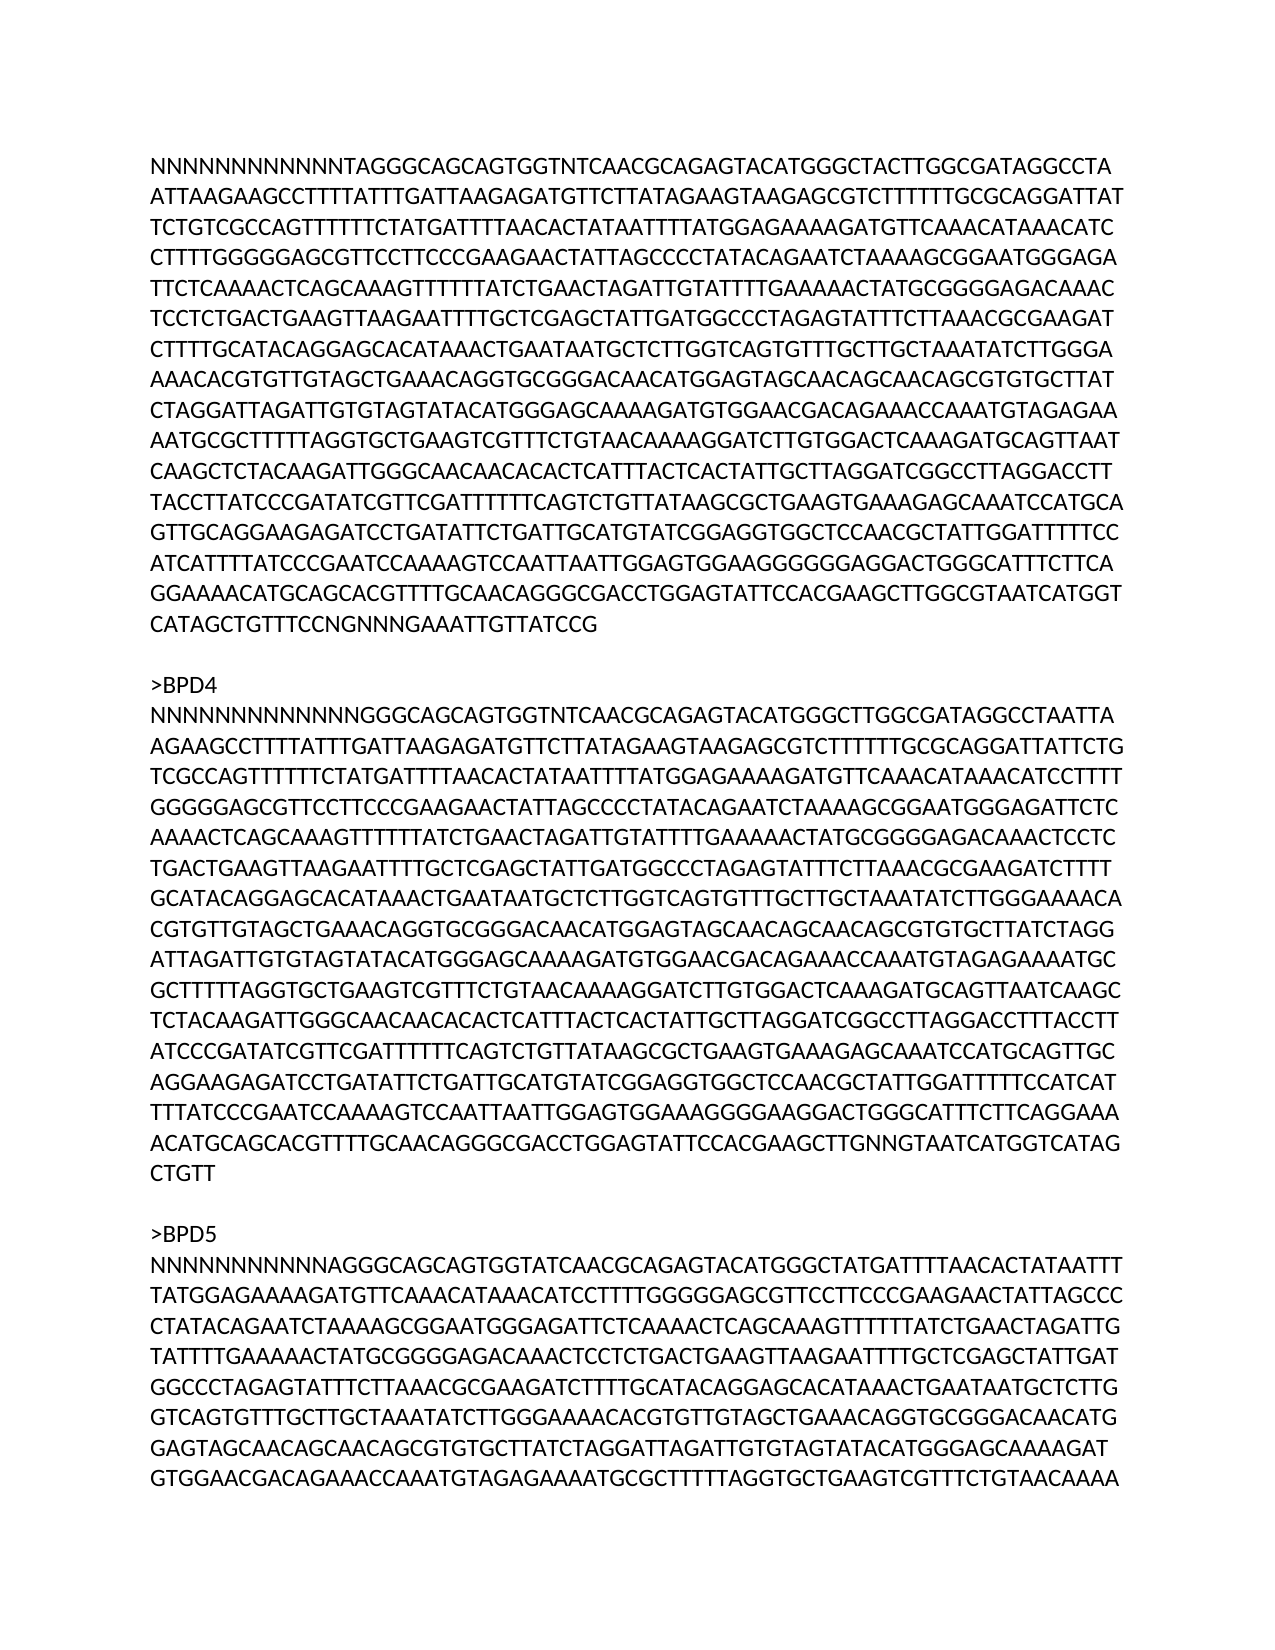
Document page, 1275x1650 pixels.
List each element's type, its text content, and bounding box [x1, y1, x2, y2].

text NNNNNNNNNNNNTAGGGCAGCAGTGGTNTCAACGCAGAGTACATGGGCTACTTGGCGATAGGCCTAATTAAGAAGCCTTTTATTTGATTAAGAGATGTTCTTATAGAAGTAAGAGCGTCTTTTTTGCGCAGGATTATTCTGTCGCCAGTTTTTTCTATGATTTTAACACTATAATTTTATGGAGAAAAGATGTTCAAACATAAACATCCTTTTGGGGGAGCGTTCCTTCCCGAAGAACTATTAGCCCCTATACAGAATCTAAAAGCGGAATGGGAGATTCTCAAAACTCAGCAAAGTTTTTTATCTGAACTAGATTGTATTTTGAAAAACTATGCGGGGAGACAAACTCCTCTGACTGAAGTTAAGAATTTTGCTCGAGCTATTGATGGCCCTAGAGTATTTCTTAAACGCGAAGATCTTTTGCATACAGGAGCACATAAACTGAATAATGCTCTTGGTCAGTGTTTGCTTGCTAAATATCTTGGGAAAACACGTGTTGTAGCTGAAACAGGTGCGGGACAACATGGAGTAGCAACAGCAACAGCGTGTGCTTATCTAGGATTAGATTGTGTAGTATACATGGGAGCAAAAGATGTGGAACGACAGAAACCAAATGTAGAGAAAATGCGCTTTTTAGGTGCTGAAGTCGTTTCTGTAACAAAAGGATCTTGTGGACTCAAAGATGCAGTTAATCAAGCTCTACAAGATTGGGCAACAACACACTCATTTACTCACTATTGCTTAGGATCGGCCTTAGGACCTTTACCTTATCCCGATATCGTTCGATTTTTTCAGTCTGTTATAAGCGCTGAAGTGAAAGAGCAAATCCATGCAGTTGCAGGAAGAGATCCTGATATTCTGATTGCATGTATCGGAGGTGGCTCCAACGCTATTGGATTTTTCCATCATTTTATCCCGAATCCAAAAGTCCAATTAATTGGAGTGGAAGGGGGGAGGACTGGGCATTTCTTCAGGAAAACATGCAGCACGTTTTGCAACAGGGCGACCTGGAGTATTCCACGAAGCTTGGCGTAATCATGGTCATAGCTGTTTCCNGNNNGAAATTGTTATCCG [150, 150, 1125, 638]
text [150, 1249, 1125, 1493]
text >BPD4 [150, 669, 1125, 699]
text NNNNNNNNNNNNNGGGCAGCAGTGGTNTCAACGCAGAGTACATGGGCTTGGCGATAGGCCTAATTAAGAAGCCTTTTATTTGATTAAGAGATGTTCTTATAGAAGTAAGAGCGTCTTTTTTGCGCAGGATTATTCTGTCGCCAGTTTTTTCTATGATTTTAACACTATAATTTTATGGAGAAAAGATGTTCAAACATAAACATCCTTTTGGGGGAGCGTTCCTTCCCGAAGAACTATTAGCCCCTATACAGAATCTAAAAGCGGAATGGGAGATTCTCAAAACTCAGCAAAGTTTTTTATCTGAACTAGATTGTATTTTGAAAAACTATGCGGGGAGACAAACTCCTCTGACTGAAGTTAAGAATTTTGCTCGAGCTATTGATGGCCCTAGAGTATTTCTTAAACGCGAAGATCTTTTGCATACAGGAGCACATAAACTGAATAATGCTCTTGGTCAGTGTTTGCTTGCTAAATATCTTGGGAAAACACGTGTTGTAGCTGAAACAGGTGCGGGACAACATGGAGTAGCAACAGCAACAGCGTGTGCTTATCTAGGATTAGATTGTGTAGTATACATGGGAGCAAAAGATGTGGAACGACAGAAACCAAATGTAGAGAAAATGCGCTTTTTAGGTGCTGAAGTCGTTTCTGTAACAAAAGGATCTTGTGGACTCAAAGATGCAGTTAATCAAGCTCTACAAGATTGGGCAACAACACACTCATTTACTCACTATTGCTTAGGATCGGCCTTAGGACCTTTACCTTATCCCGATATCGTTCGATTTTTTCAGTCTGTTATAAGCGCTGAAGTGAAAGAGCAAATCCATGCAGTTGCAGGAAGAGATCCTGATATTCTGATTGCATGTATCGGAGGTGGCTCCAACGCTATTGGATTTTTCCATCATTTTATCCCGAATCCAAAAGTCCAATTAATTGGAGTGGAAAGGGGAAGGACTGGGCATTTCTTCAGGAAAACATGCAGCACGTTTTGCAACAGGGCGACCTGGAGTATTCCACGAAGCTTGNNGTAATCATGGTCATAGCTGTT [150, 699, 1125, 1188]
text >BPD5 [150, 1218, 1125, 1249]
